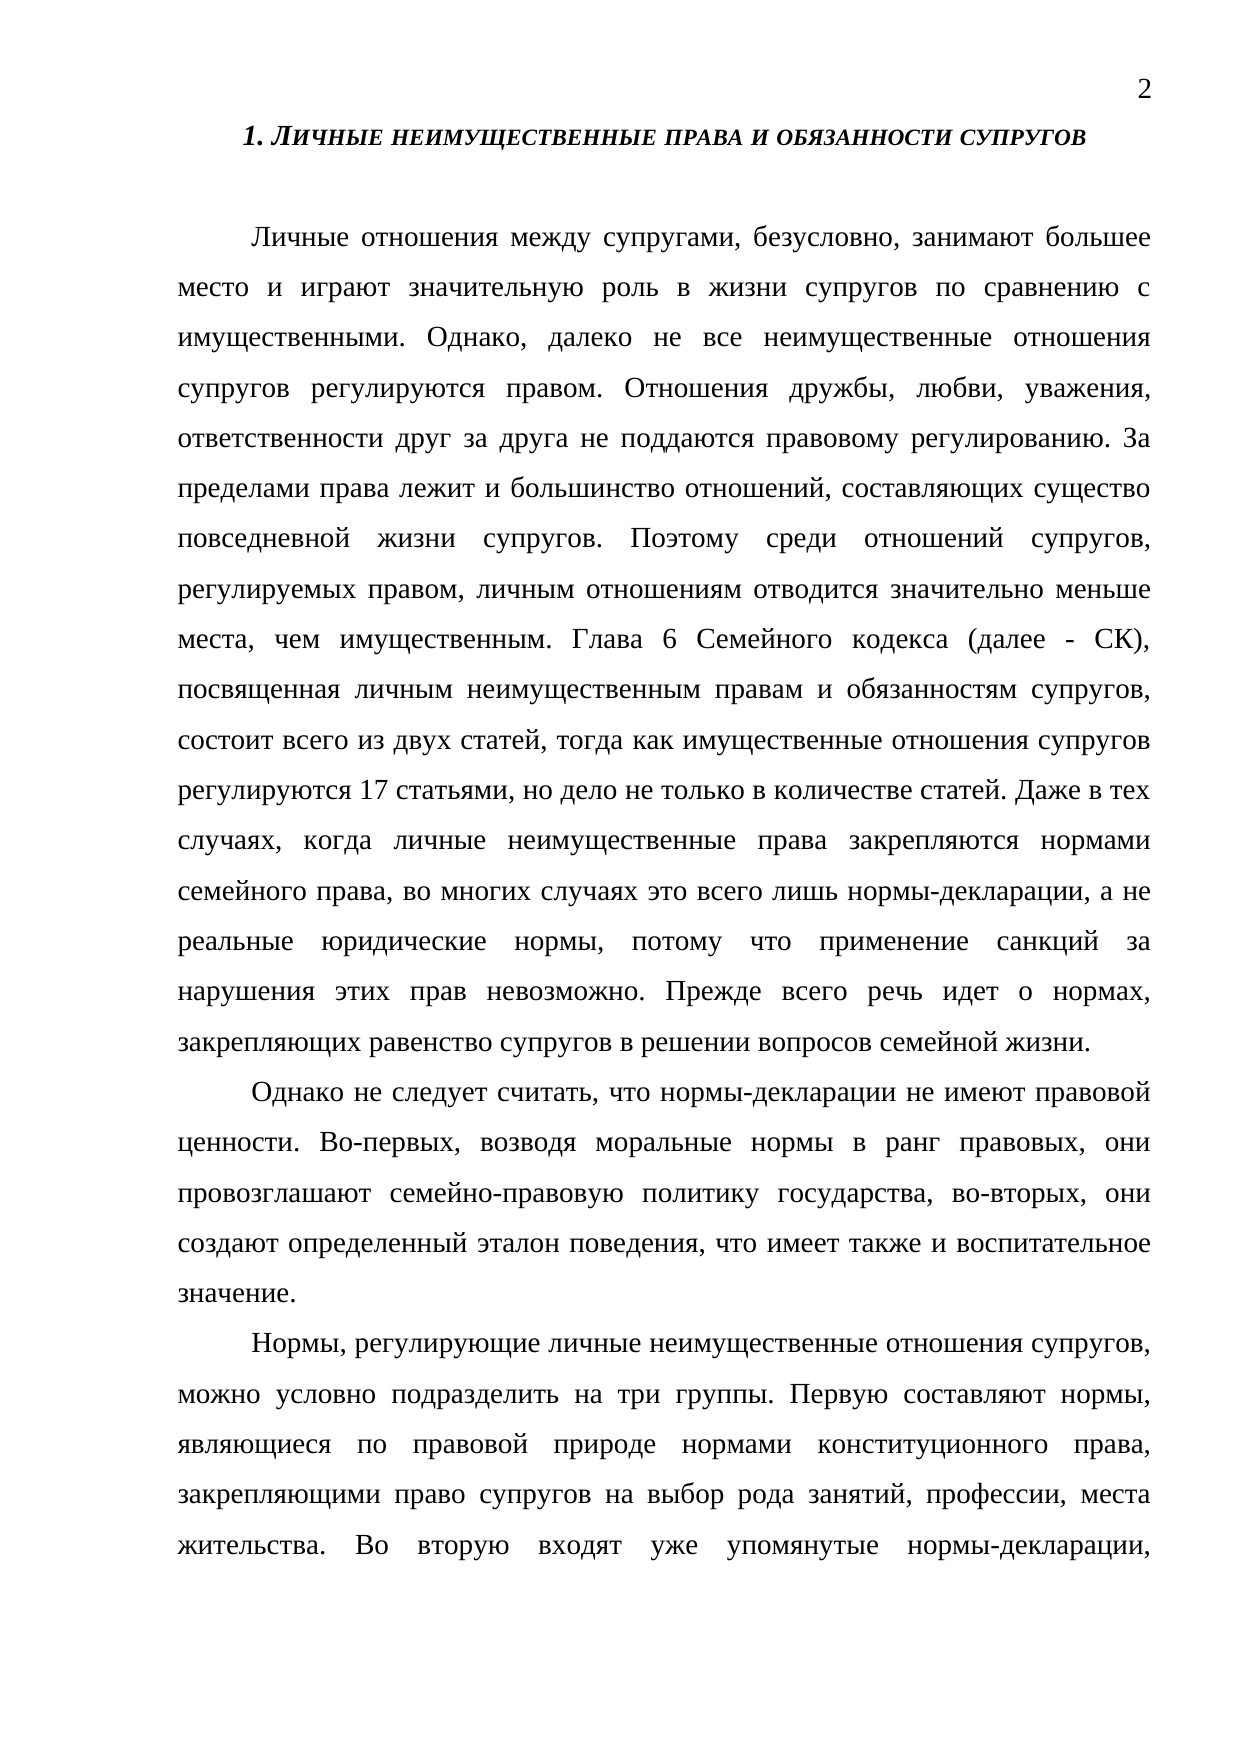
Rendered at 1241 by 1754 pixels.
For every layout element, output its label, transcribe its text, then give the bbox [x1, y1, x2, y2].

text Однако не следует считать, что нормы-декларации не имеют правовой ценности. Во-первых, возводя моральные нормы в ранг правовых, они провозглашают семейно-правовую политику государства, во-вторых, они создают определенный эталон поведения, что имеет также и воспитательное значение. [177, 1074, 1152, 1309]
subtitle 1. Личные неимущественные права и обязанности супругов [177, 118, 1152, 152]
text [177, 1326, 1152, 1560]
text Личные отношения между супругами, безусловно, занимают большее место и играют значительную роль в жизни супругов по сравнению с имущественными. Однако, далеко не все неимущественные отношения супругов регулируются правом. Отношения дружбы, любви, уважения, ответственности друг за друга не поддаются правовому регулированию. За пределами права лежит и большинство отношений, составляющих существо повседневной жизни супругов. Поэтому среди отношений супругов, регулируемых правом, личным отношениям отводится значительно меньше места, чем имущественным. Глава 6 Семейного кодекса (далее - СК), посвященная личным неимущественным правам и обязанностям супругов, состоит всего из двух статей, тогда как имущественные отношения супругов регулируются 17 статьями, но дело не только в количестве статей. Даже в тех случаях, когда личные неимущественные права закрепляются нормами семейного права, во многих случаях это всего лишь нормы-декларации, а не реальные юридические нормы, потому что применение санкций за нарушения этих прав невозможно. Прежде всего речь идет о нормах, закрепляющих равенство супругов в решении вопросов семейной жизни. [177, 219, 1152, 1057]
